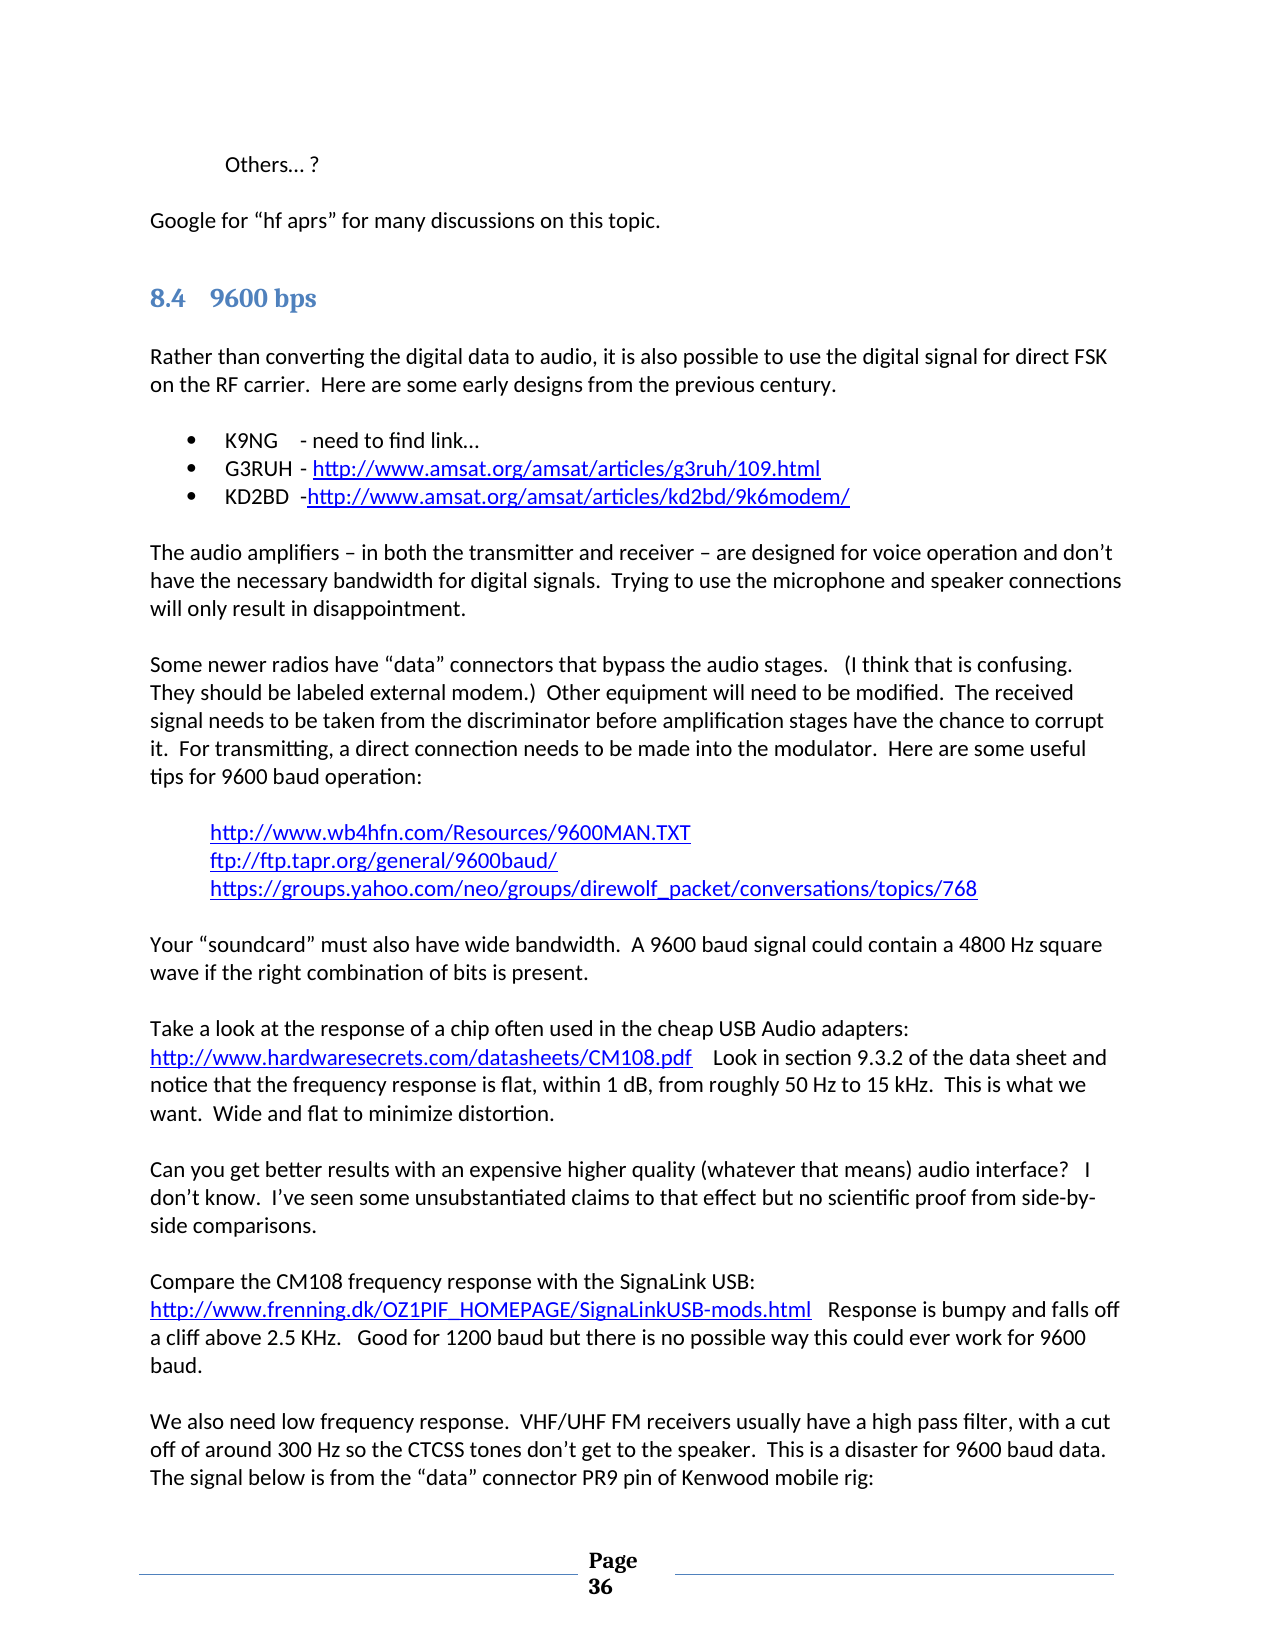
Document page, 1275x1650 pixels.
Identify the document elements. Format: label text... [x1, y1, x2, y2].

text Take a look at the response of a chip often used in the cheap USB Audio adapters: http://www.hardwaresecrets.com/datasheets/CM108.pdf Look in section 9.3.2 of the data sheet and notice that the frequency response is flat, within 1 dB, from roughly 50 Hz to 15 kHz. This is what we want. Wide and flat to minimize distortion. [150, 1014, 1125, 1127]
list K9NG - need to find link… [187, 426, 1125, 454]
text Rather than converting the digital data to audio, it is also possible to use the digital signal for direct FSK on the RF carrier. Here are some early designs from the previous century. [150, 342, 1125, 398]
text Compare the CM108 frequency response with the SignaLink USB: http://www.frenning.dk/OZ1PIF_HOMEPAGE/SignaLinkUSB-mods.html Response is bumpy and falls off a cliff above 2.5 KHz. Good for 1200 baud but there is no possible way this could ever work for 9600 baud. [150, 1267, 1125, 1379]
subtitle 9600 bps [150, 283, 1125, 314]
text We also need low frequency response. VHF/UHF FM receivers usually have a high pass filter, with a cut off of around 300 Hz so the CTCSS tones don’t get to the speaker. This is a disaster for 9600 baud data. The signal below is from the “data” connector PR9 pin of Kenwood mobile rig: [150, 1407, 1125, 1491]
list KD2BD -http://www.amsat.org/amsat/articles/kd2bd/9k6modem/ [187, 482, 1125, 510]
text Google for “hf aprs” for many discussions on this topic. [150, 206, 1125, 234]
text ftp://ftp.tapr.org/general/9600baud/ [210, 846, 1125, 874]
text The audio amplifiers – in both the transmitter and receiver – are designed for voice operation and don’t have the necessary bandwidth for digital signals. Trying to use the microphone and speaker connections will only result in disappointment. [150, 538, 1125, 622]
text https://groups.yahoo.com/neo/groups/direwolf_packet/conversations/topics/768 [210, 874, 1125, 902]
text Others… ? [150, 150, 1125, 178]
text http://www.wb4hfn.com/Resources/9600MAN.TXT [210, 818, 1125, 846]
text Some newer radios have “data” connectors that bypass the audio stages. (I think that is confusing. They should be labeled external modem.) Other equipment will need to be modified. The received signal needs to be taken from the discriminator before amplification stages have the chance to corrupt it. For transmitting, a direct connection needs to be made into the modulator. Here are some useful tips for 9600 baud operation: [150, 650, 1125, 790]
text Your “soundcard” must also have wide bandwidth. A 9600 baud signal could contain a 4800 Hz square wave if the right combination of bits is present. [150, 931, 1125, 987]
list G3RUH - http://www.amsat.org/amsat/articles/g3ruh/109.html [187, 454, 1125, 482]
text Can you get better results with an expensive higher quality (whatever that means) audio interface? I don’t know. I’ve seen some unsubstantiated claims to that effect but no scientific proof from side-by-side comparisons. [150, 1155, 1125, 1239]
